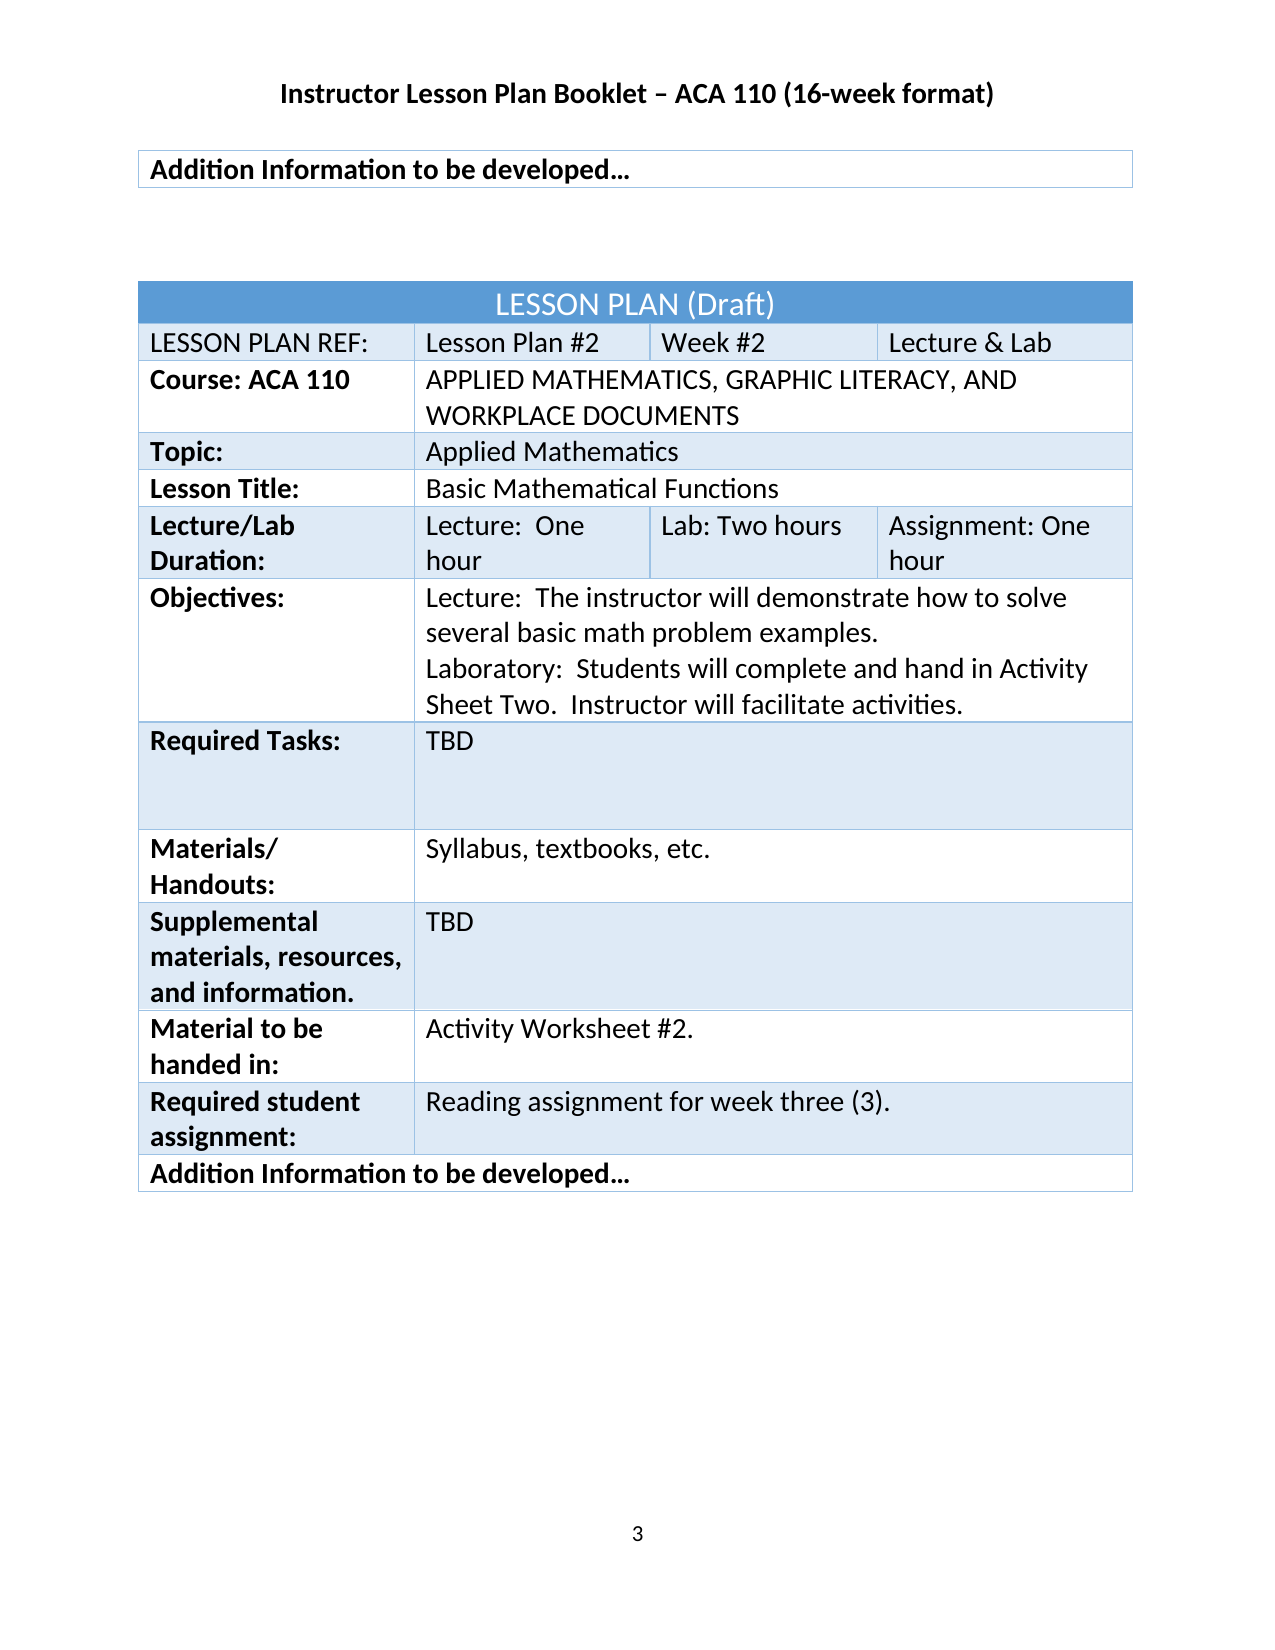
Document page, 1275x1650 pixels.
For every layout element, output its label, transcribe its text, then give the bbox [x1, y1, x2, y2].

table_cell Supplemental materials, resources, and information. [139, 903, 414, 1009]
table_cell Activity Worksheet #2. [415, 1011, 1132, 1082]
table_cell Applied Mathematics [415, 433, 1132, 469]
table_cell Week #2 [651, 324, 877, 360]
table_cell Topic: [139, 433, 414, 469]
table_cell Materials/Handouts: [139, 830, 414, 902]
table_cell Addition Information to be developed… [139, 1155, 1132, 1191]
table_header LESSON PLAN (Draft) [139, 283, 1132, 323]
table_cell Lecture & Lab [878, 324, 1132, 360]
table_cell Syllabus, textbooks, etc. [415, 830, 1132, 902]
table_cell Lecture/Lab Duration: [139, 507, 414, 578]
table_cell Addition Information to be developed… [139, 151, 1132, 187]
table_cell Lab: Two hours [651, 507, 877, 578]
table_cell Required Tasks: [139, 723, 414, 829]
table_cell Lecture: The instructor will demonstrate how to solve several basic math problem examples. Laboratory: Students will complete and hand in Activity Sheet Two. Instructor will facilitate activities. [415, 579, 1132, 721]
table_cell Basic Mathematical Functions [415, 470, 1132, 506]
table_cell Assignment: One hour [878, 507, 1132, 578]
table_cell Lesson Plan #2 [415, 324, 649, 360]
table_cell APPLIED MATHEMATICS, GRAPHIC LITERACY, AND WORKPLACE DOCUMENTS [415, 361, 1132, 432]
table_cell TBD [415, 723, 1132, 829]
table_cell LESSON PLAN REF: [139, 324, 414, 360]
table_cell Material to be handed in: [139, 1011, 414, 1082]
table_cell Lesson Title: [139, 470, 414, 506]
table_cell Course: ACA 110 [139, 361, 414, 432]
table_cell Required student assignment: [139, 1083, 414, 1154]
table_cell TBD [415, 903, 1132, 1009]
table_cell Objectives: [139, 579, 414, 721]
table_cell Lecture: One hour [415, 507, 649, 578]
table_cell Reading assignment for week three (3). [415, 1083, 1132, 1154]
